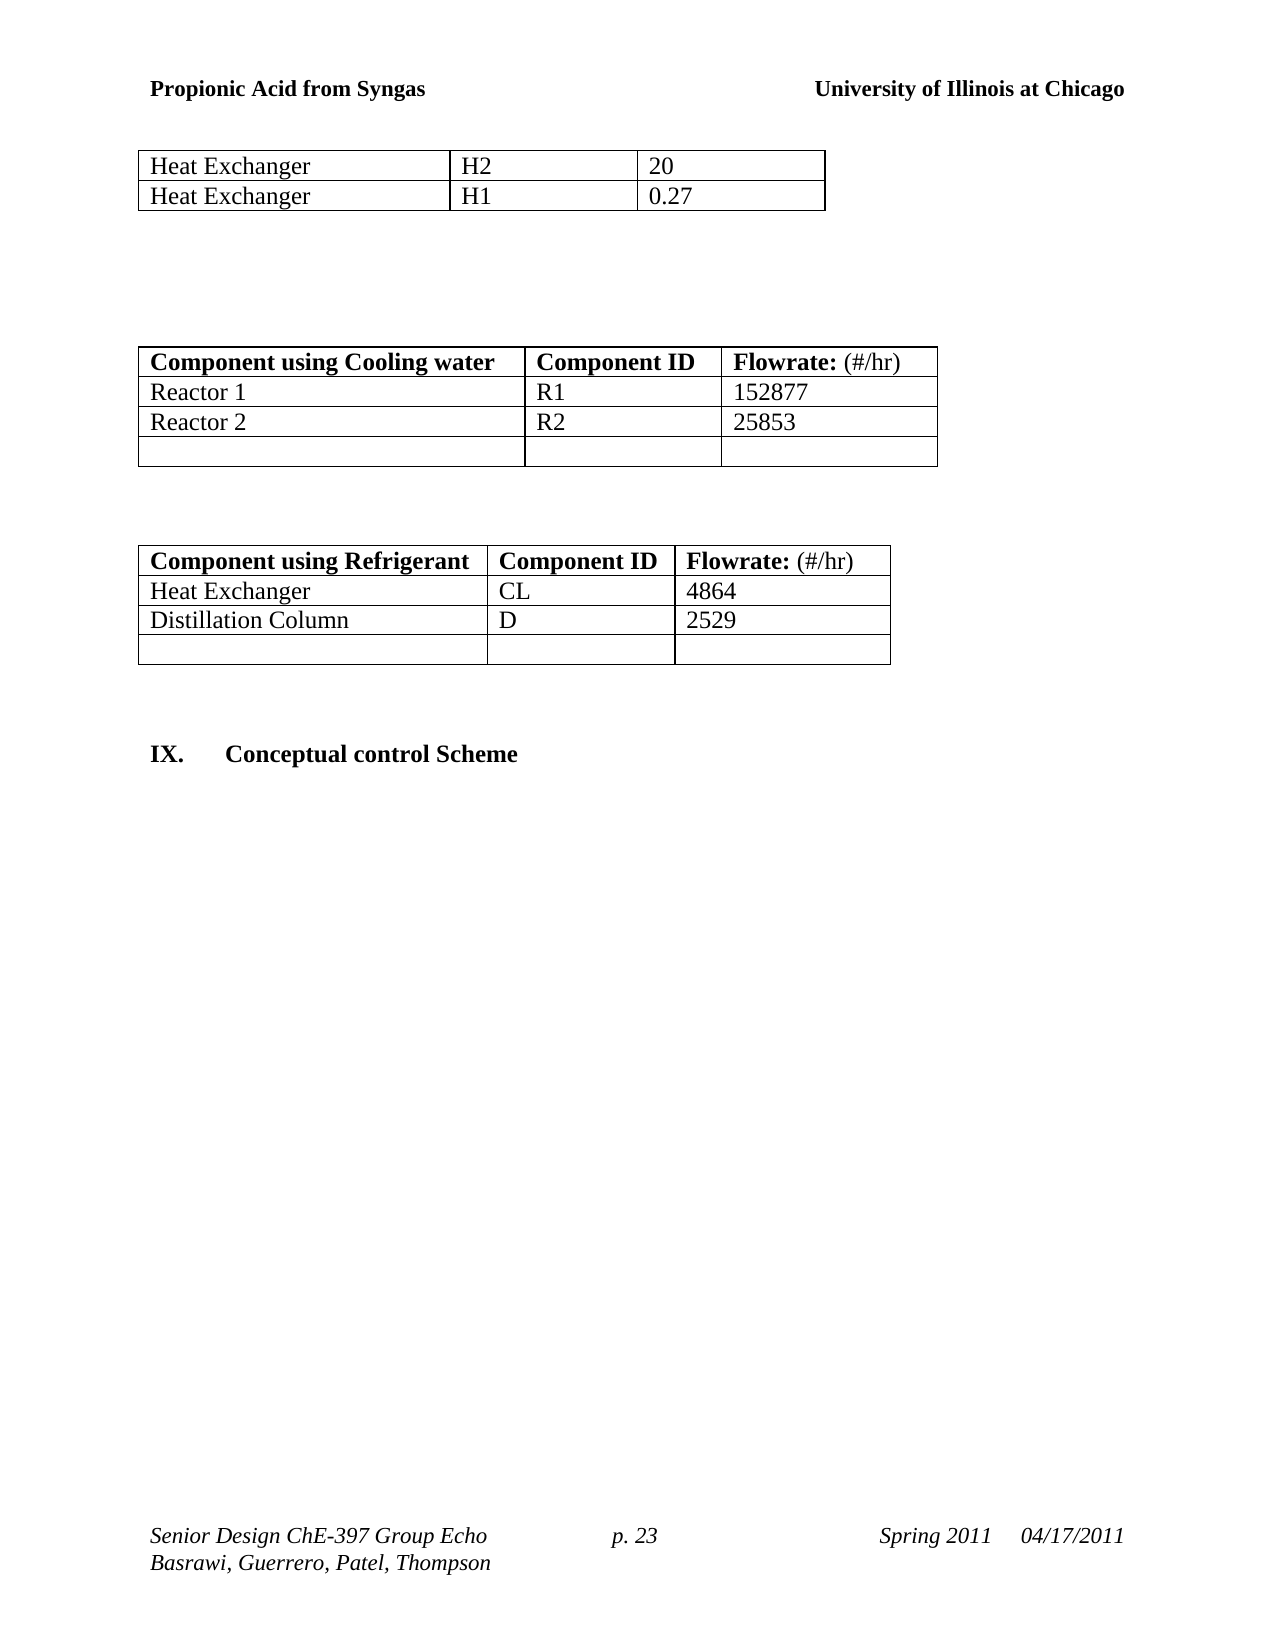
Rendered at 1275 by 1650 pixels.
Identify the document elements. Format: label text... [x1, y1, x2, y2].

table_header Component using Cooling water [139, 348, 524, 376]
table_cell CL [488, 576, 674, 604]
table_cell D [488, 606, 674, 634]
table_cell [722, 437, 937, 466]
table_cell R2 [526, 407, 721, 436]
table_cell Heat Exchanger [139, 151, 449, 180]
table_header Component ID [488, 546, 674, 575]
table_cell [526, 437, 721, 466]
table_cell Heat Exchanger [139, 181, 449, 209]
table_cell [139, 635, 487, 664]
list Conceptual control Scheme [150, 739, 1125, 767]
table_cell [488, 635, 674, 664]
table_cell 25853 [722, 407, 937, 436]
table_header Flowrate: (#/hr) [676, 546, 890, 575]
table_cell Reactor 1 [139, 377, 524, 406]
table_header Flowrate: (#/hr) [722, 348, 937, 376]
table_cell Distillation Column [139, 606, 487, 634]
table_cell 4864 [676, 576, 890, 604]
table_cell 2529 [676, 606, 890, 634]
table_cell Heat Exchanger [139, 576, 487, 604]
table_header Component ID [526, 348, 721, 376]
table_cell R1 [526, 377, 721, 406]
table_cell 0.27 [638, 181, 824, 209]
table_cell 20 [638, 151, 824, 180]
table_cell Reactor 2 [139, 407, 524, 436]
table_header Component using Refrigerant [139, 546, 487, 575]
table_cell 152877 [722, 377, 937, 406]
table_cell H1 [451, 181, 637, 209]
table_cell H2 [451, 151, 637, 180]
table_cell [676, 635, 890, 664]
table_cell [139, 437, 524, 466]
